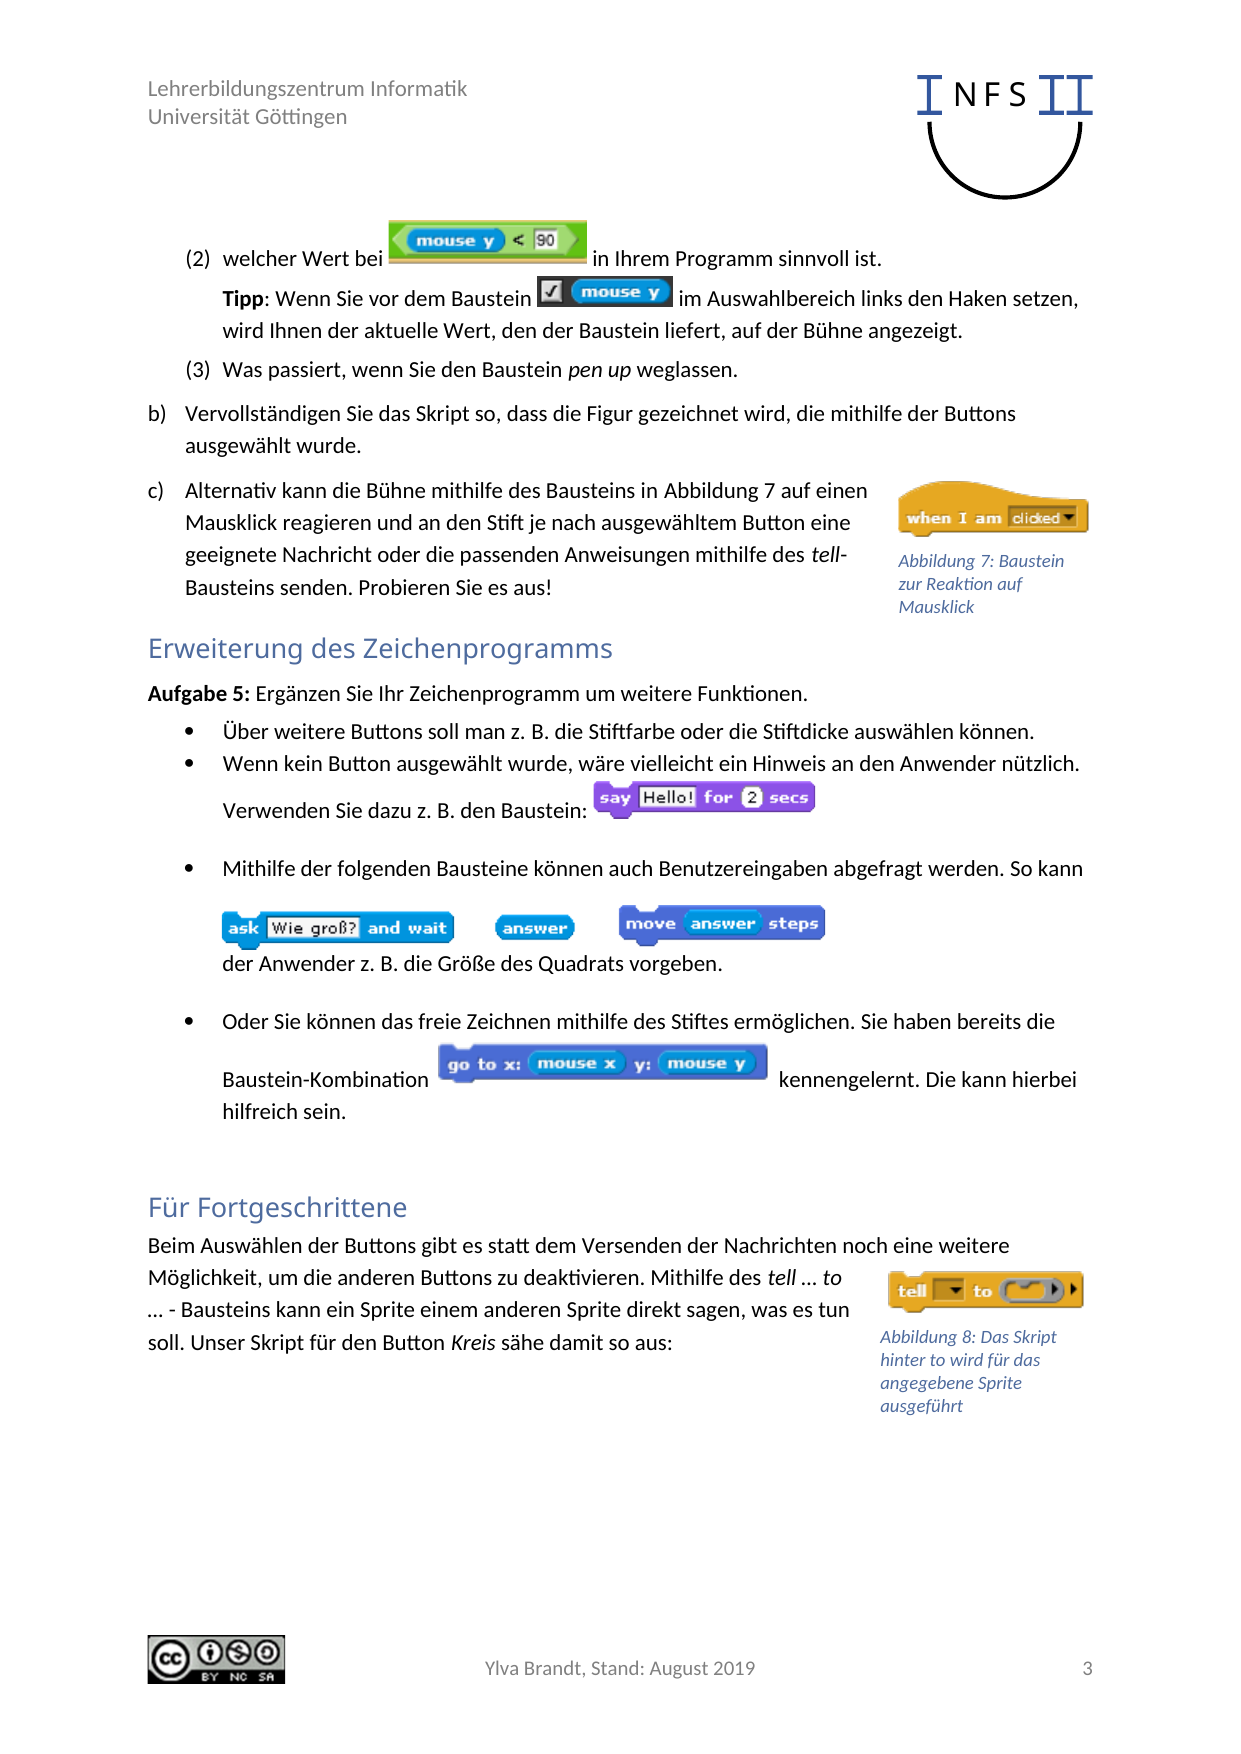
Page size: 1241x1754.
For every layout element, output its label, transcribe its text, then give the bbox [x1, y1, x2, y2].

picture [898, 477, 1093, 540]
picture [434, 1038, 774, 1088]
picture [147, 1635, 286, 1684]
picture [369, 921, 399, 933]
list Vervollständigen Sie das Skript so, dass die Figur gezeichnet wird, die mithilfe der Buttons ausgewählt wurde. [148, 399, 1093, 459]
list Was passiert, wenn Sie den Baustein pen up weglassen. [185, 355, 1093, 383]
picture [424, 923, 446, 933]
list Wenn kein Button ausgewählt wurde, wäre vielleicht ein Hinweis an den Anwender nützlich. Verwenden Sie dazu z. B. den Baustein: [185, 749, 1093, 825]
list Beim Auswählen der Buttons gibt es statt dem Versenden der Nachrichten noch eine weitere Möglichkeit, um die anderen Buttons zu deaktivieren. Mithilfe des tell … to … - Bausteins kann ein Sprite einem anderen Sprite direkt sagen, was es tun soll. Unser Skript für den Button Kreis sähe damit so aus: [148, 1231, 1093, 1356]
list Alternativ kann die Bühne mithilfe des Bausteins in Abbildung 7 auf einen Mausklick reagieren und an den Stift je nach ausgewähltem Button eine geeignete Nachricht oder die passenden Anweisungen mithilfe des tell-Bausteins senden. Probieren Sie es aus! [148, 476, 1093, 601]
picture [388, 220, 587, 267]
picture [409, 926, 416, 933]
list Über weitere Buttons soll man z. B. die Stiftfarbe oder die Stiftdicke auswählen können. [185, 717, 1093, 745]
text Aufgabe 5: Ergänzen Sie Ihr Zeichenprogramm um weitere Funktionen. [148, 679, 1093, 707]
subtitle Erweiterung des Zeichenprogramms [148, 630, 1093, 667]
picture [593, 781, 816, 819]
picture [881, 1264, 1093, 1316]
picture [537, 276, 673, 307]
list welcher Wert bei in Ihrem Programm sinnvoll ist. [185, 220, 1093, 272]
list Für Fortgeschrittene [148, 1189, 1093, 1226]
picture [268, 918, 360, 938]
list Oder Sie können das freie Zeichnen mithilfe des Stiftes ermöglichen. Sie haben bereits die Baustein-Kombination kennengelernt. Die kann hierbei hilfreich sein. [185, 1007, 1093, 1125]
picture [229, 921, 258, 933]
list Tipp: Wenn Sie vor dem Baustein im Auswahlbereich links den Haken setzen, wird Ihnen der aktuelle Wert, den der Baustein liefert, auf der Bühne angezeigt. [222, 277, 1093, 344]
picture [221, 905, 826, 950]
